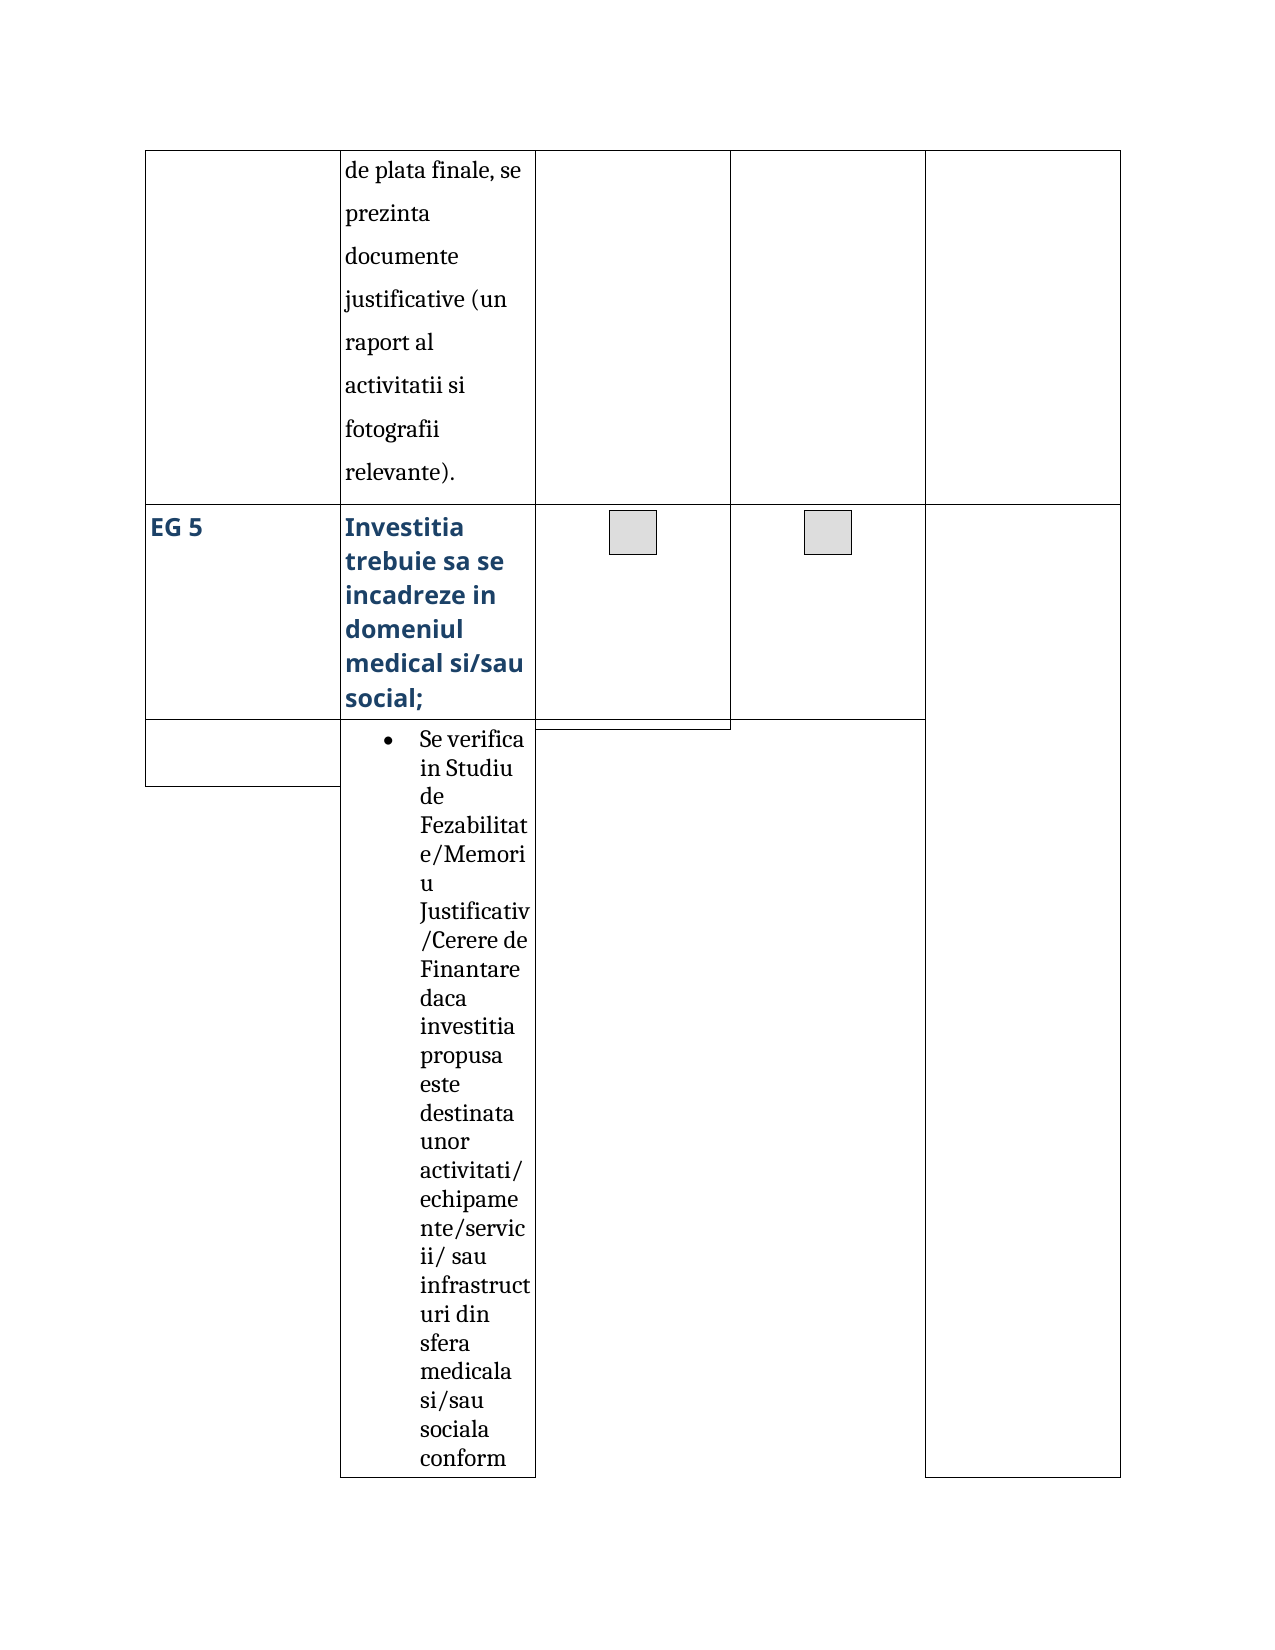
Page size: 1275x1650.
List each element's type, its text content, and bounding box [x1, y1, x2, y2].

table_cell EG 5 [146, 505, 340, 719]
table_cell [341, 151, 535, 504]
table_cell [926, 505, 1120, 1477]
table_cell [341, 720, 535, 1477]
table_cell [731, 505, 925, 719]
table_cell Investitia trebuie sa se incadreze in domeniul medical si/sau social; [341, 505, 535, 719]
table_cell [536, 505, 730, 719]
